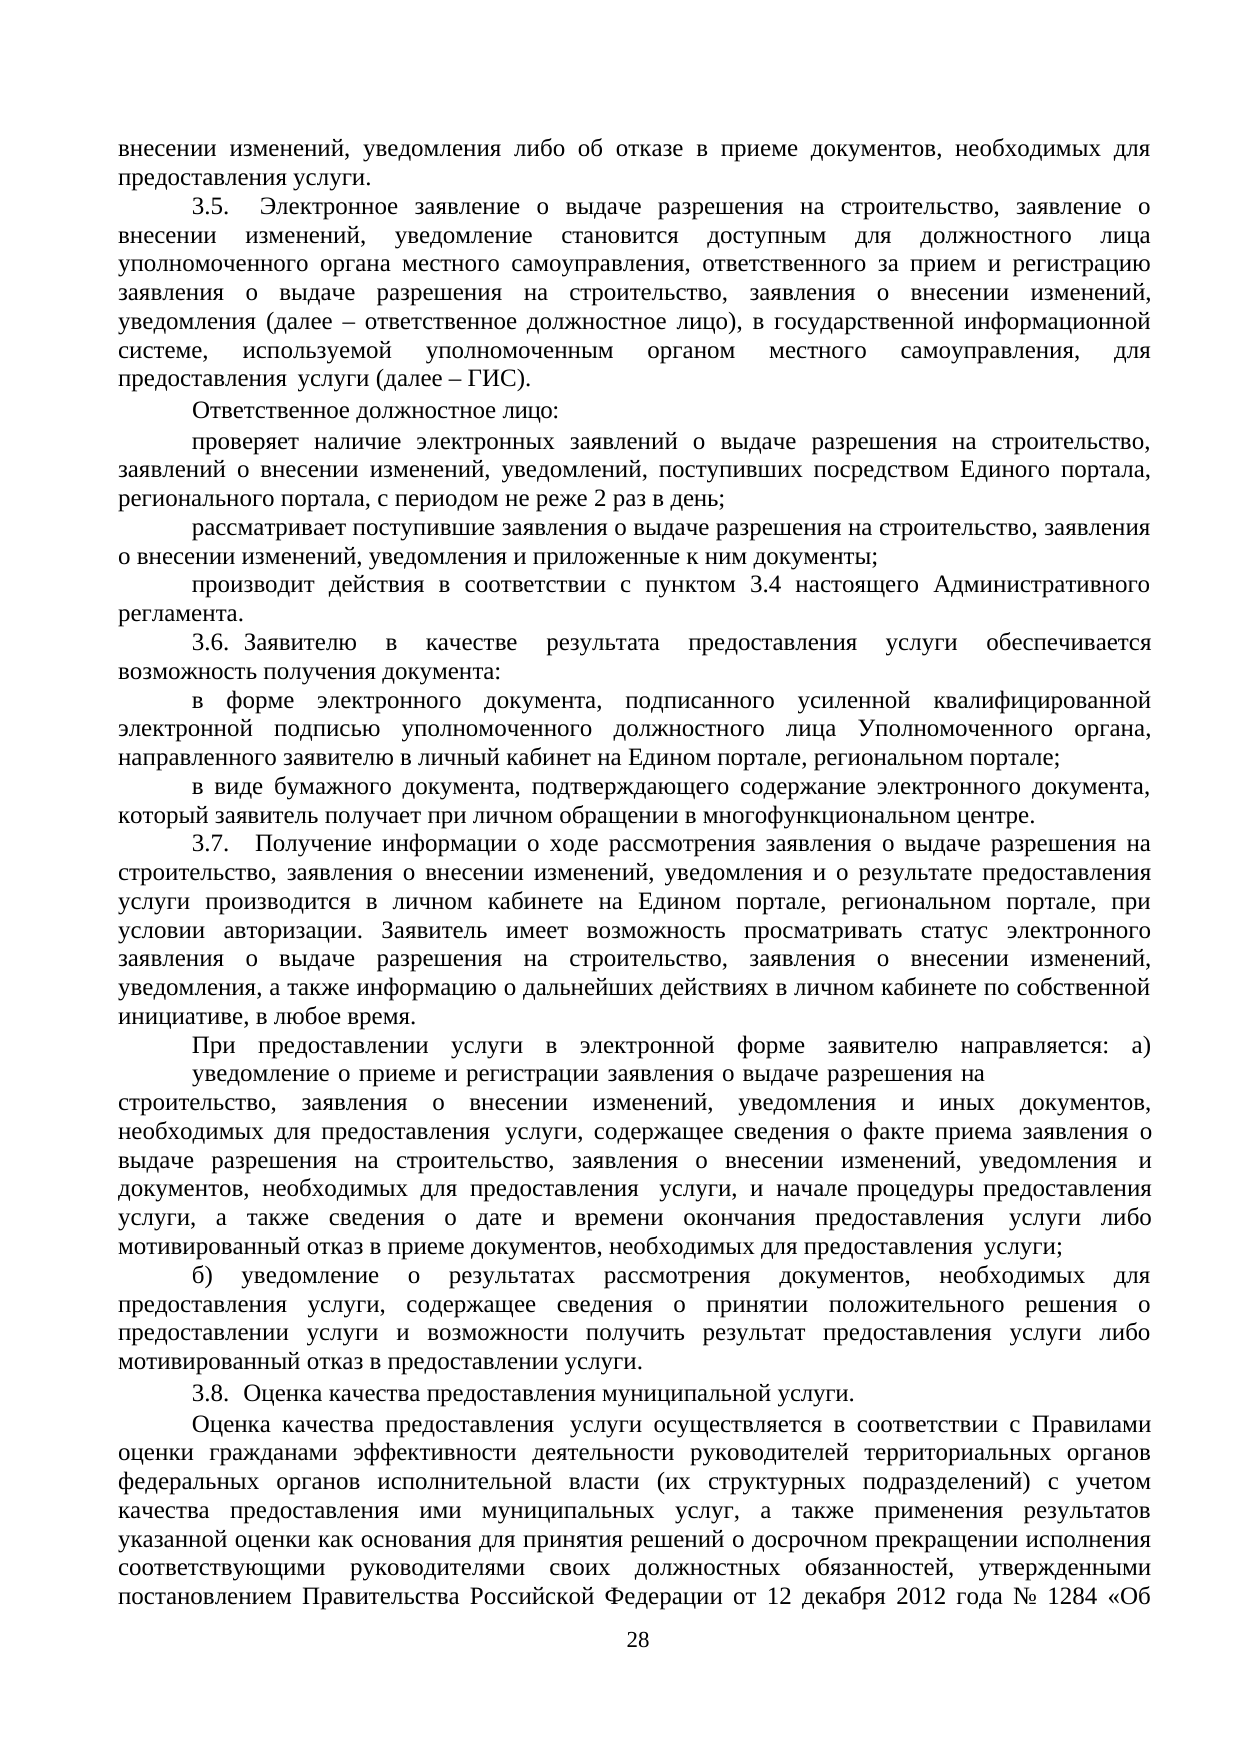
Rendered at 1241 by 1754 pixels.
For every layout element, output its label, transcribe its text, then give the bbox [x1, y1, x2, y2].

text производит действия в соответствии с пунктом 3.4 настоящего Административного регламента. [118, 569, 1151, 627]
list Оценка качества предоставления муниципальной услуги. [192, 1375, 1169, 1408]
text б) уведомление о результатах рассмотрения документов, необходимых для предоставления услуги, содержащее сведения о принятии положительного решения о предоставлении услуги и возможности получить результат предоставления услуги либо мотивированный отказ в предоставлении услуги. [118, 1260, 1151, 1375]
text строительство, заявления о внесении изменений, уведомления и иных документов, необходимых для предоставления услуги, содержащее сведения о факте приема заявления о выдаче разрешения на строительство, заявления о внесении изменений, уведомления и документов, необходимых для предоставления услуги, и начале процедуры предоставления услуги, а также сведения о дате и времени окончания предоставления услуги либо мотивированный отказ в приеме документов, необходимых для предоставления услуги; [118, 1087, 1152, 1260]
text рассматривает поступившие заявления о выдаче разрешения на строительство, заявления о внесении изменений, уведомления и приложенные к ним документы; [118, 512, 1152, 569]
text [118, 1409, 1152, 1610]
text в форме электронного документа, подписанного усиленной квалифицированной электронной подписью уполномоченного должностного лица Уполномоченного органа, направленного заявителю в личный кабинет на Едином портале, региональном портале; [118, 685, 1152, 771]
text При предоставлении услуги в электронной форме заявителю направляется: а) уведомление о приеме и регистрации заявления о выдаче разрешения на [192, 1030, 1152, 1087]
text внесении изменений, уведомления либо об отказе в приеме документов, необходимых для предоставления услуги. [118, 133, 1152, 191]
list Электронное заявление о выдаче разрешения на строительство, заявление о внесении изменений, уведомление становится доступным для должностного лица уполномоченного органа местного самоуправления, ответственного за прием и регистрацию заявления о выдаче разрешения на строительство, заявления о внесении изменений, уведомления (далее – ответственное должностное лицо), в государственной информационной системе, используемой уполномоченным органом местного самоуправления, для предоставления услуги (далее – ГИС). [118, 191, 1152, 392]
list Получение информации о ходе рассмотрения заявления о выдаче разрешения на строительство, заявления о внесении изменений, уведомления и о результате предоставления услуги производится в личном кабинете на Едином портале, региональном портале, при условии авторизации. Заявитель имеет возможность просматривать статус электронного заявления о выдаче разрешения на строительство, заявления о внесении изменений, уведомления, а также информацию о дальнейших действиях в личном кабинете по собственной инициативе, в любое время. [118, 828, 1152, 1030]
text Ответственное должностное лицо: [192, 392, 1169, 426]
text в виде бумажного документа, подтверждающего содержание электронного документа, который заявитель получает при личном обращении в многофункциональном центре. [118, 771, 1151, 828]
list Заявителю в качестве результата предоставления услуги обеспечивается возможность получения документа: [118, 627, 1152, 685]
text проверяет наличие электронных заявлений о выдаче разрешения на строительство, заявлений о внесении изменений, уведомлений, поступивших посредством Единого портала, регионального портала, с периодом не реже 2 раз в день; [118, 426, 1152, 512]
